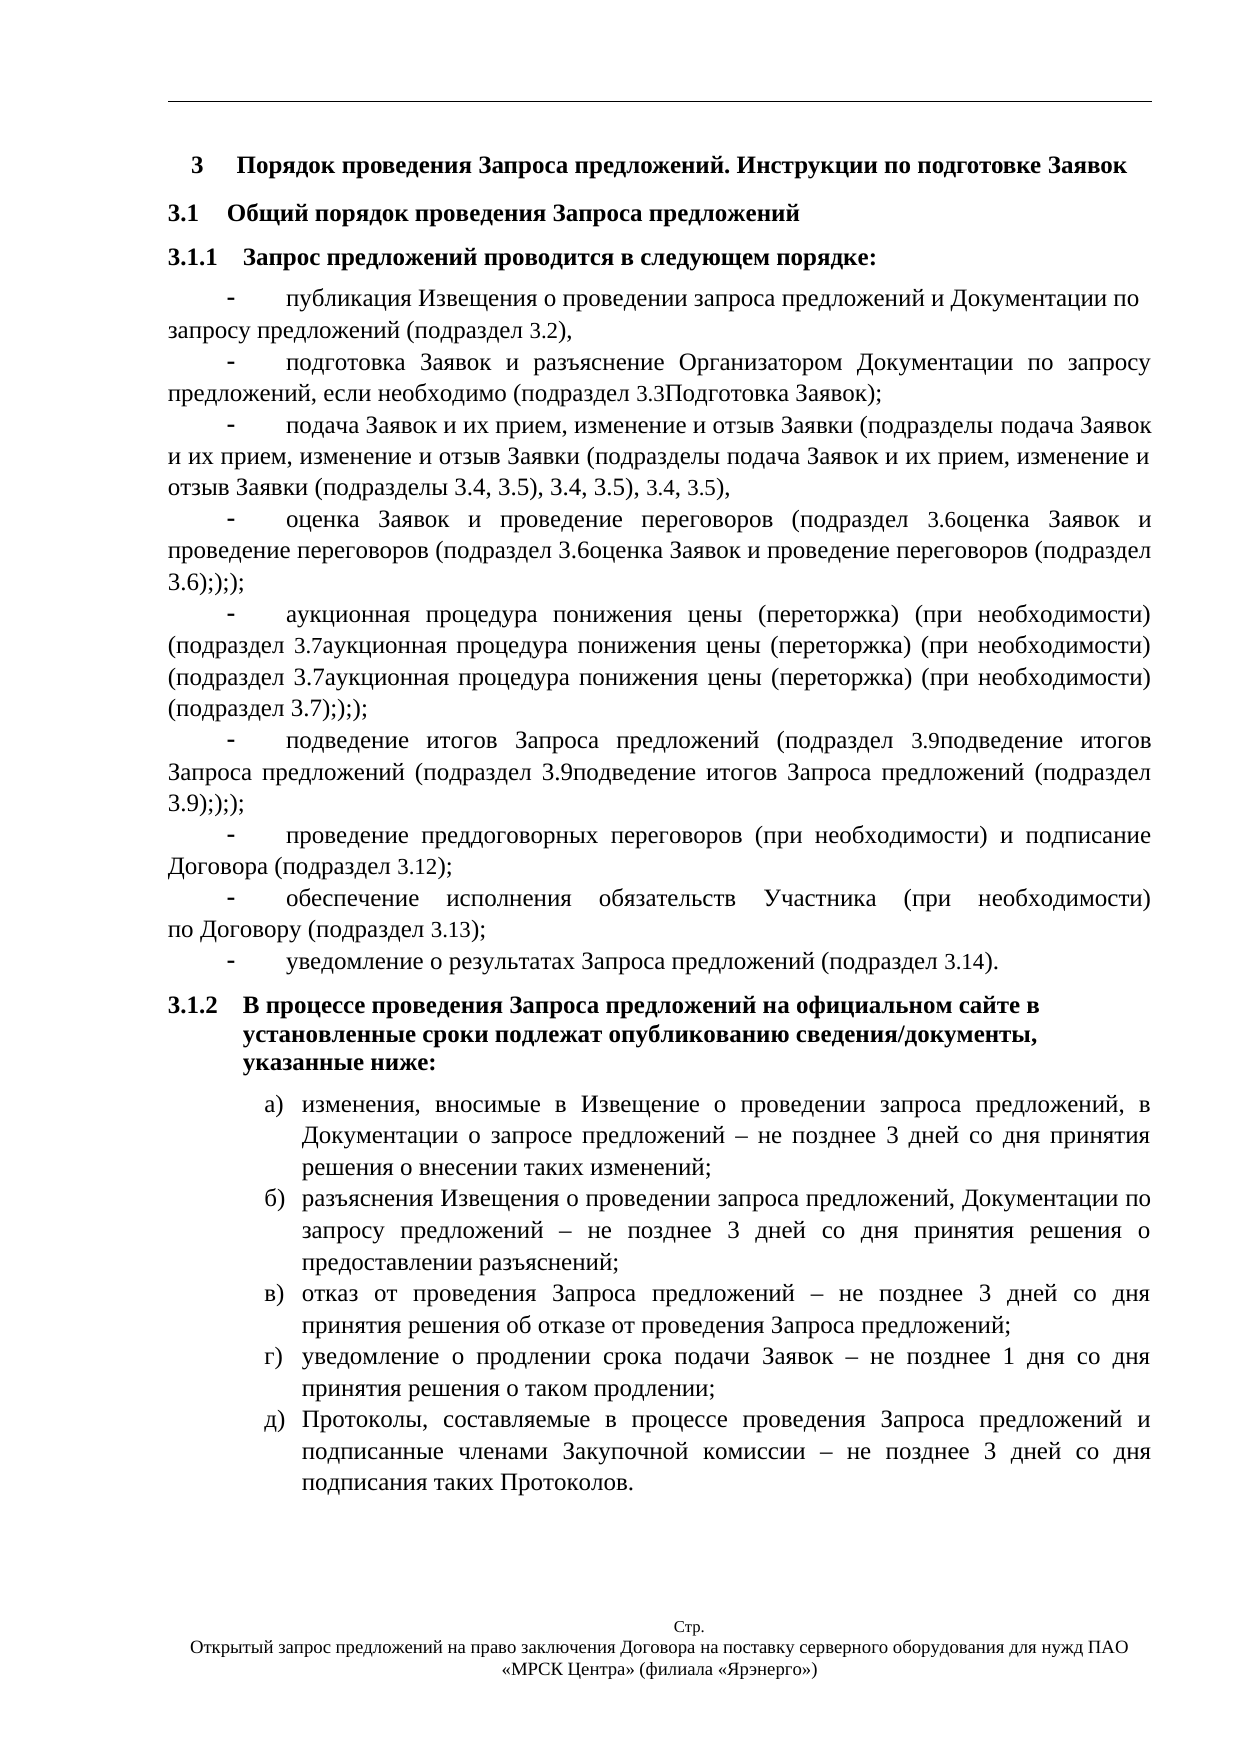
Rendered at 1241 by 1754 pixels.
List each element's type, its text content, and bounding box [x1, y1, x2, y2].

subtitle Порядок проведения Запроса предложений. Инструкции по подготовке Заявок [166, 150, 1152, 179]
list Протоколы, составляемые в процессе проведения Запроса предложений и подписанные членами Закупочной комиссии – не позднее 3 дней со дня подписания таких Протоколов. [264, 1404, 1152, 1496]
subtitle Запрос предложений проводится в следующем порядке: [168, 242, 1152, 271]
list проведение преддоговорных переговоров (при необходимости) и подписание Договора (подраздел 3.12); [168, 820, 1152, 880]
subtitle Общий порядок проведения Запроса предложений [168, 198, 1152, 227]
list публикация Извещения о проведении запроса предложений и Документации по запросу предложений (подраздел 3.2), [168, 283, 1152, 344]
list разъяснения Извещения о проведении запроса предложений, Документации по запросу предложений – не позднее 3 дней со дня принятия решения о предоставлении разъяснений; [264, 1183, 1152, 1275]
list аукционная процедура понижения цены (переторжка) (при необходимости) (подраздел 3.7); [168, 599, 1152, 722]
list обеспечение исполнения обязательств Участника (при необходимости) по Договору (подраздел 3.13); [168, 883, 1152, 943]
subtitle В процессе проведения Запроса предложений на официальном сайте в установленные сроки подлежат опубликованию сведения/документы, указанные ниже: [168, 990, 1152, 1076]
list подведение итогов Запроса предложений (подраздел 3.9); [168, 725, 1152, 817]
list отказ от проведения Запроса предложений – не позднее 3 дней со дня принятия решения об отказе от проведения Запроса предложений; [264, 1278, 1152, 1338]
list уведомление о результатах Запроса предложений (подраздел 3.14). [168, 946, 1152, 975]
list подача Заявок и их прием, изменение и отзыв Заявки (подразделы 3.4, 3.5), [168, 410, 1152, 501]
list изменения, вносимые в Извещение о проведении запроса предложений, в Документации о запросе предложений – не позднее 3 дней со дня принятия решения о внесении таких изменений; [264, 1089, 1152, 1181]
list оценка Заявок и проведение переговоров (подраздел 3.6); [168, 504, 1152, 596]
list подготовка Заявок и разъяснение Организатором Документации по запросу предложений, если необходимо (подраздел 3.3); [168, 347, 1152, 407]
list уведомление о продлении срока подачи Заявок – не позднее 1 дня со дня принятия решения о таком продлении; [264, 1341, 1152, 1402]
